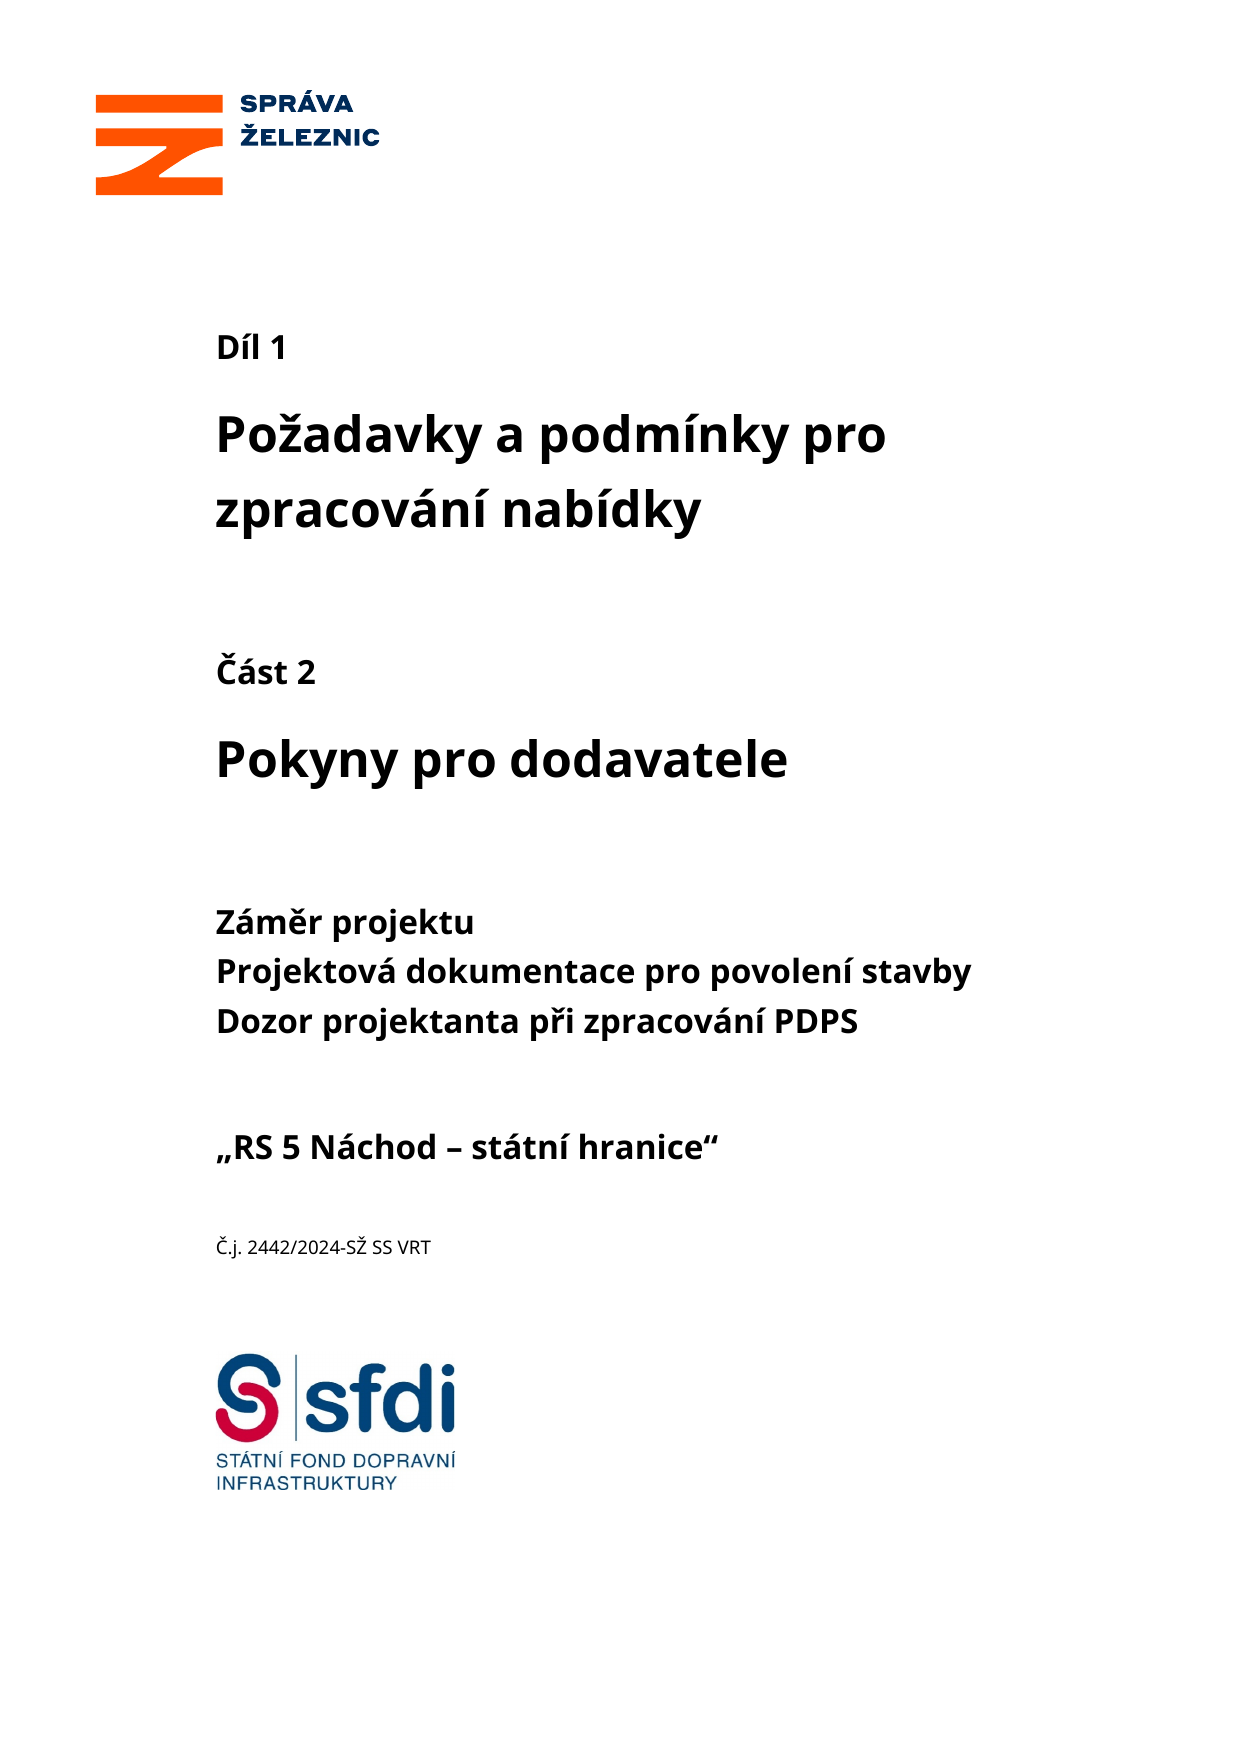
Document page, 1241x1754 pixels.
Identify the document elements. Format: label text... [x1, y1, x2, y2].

text Dozor projektanta při zpracování PDPS [216, 998, 1122, 1044]
text Část 2 [216, 649, 1122, 694]
text Požadavky a podmínky pro zpracování nabídky [216, 399, 1122, 542]
text Projektová dokumentace pro povolení stavby [216, 948, 1122, 994]
text Pokyny pro dodavatele [216, 724, 1122, 792]
list Č.j. 2442/2024-SŽ SS VRT [216, 1234, 1122, 1260]
text „RS 5 Náchod – státní hranice“ [216, 1124, 1122, 1169]
text Záměr projektu [216, 898, 1122, 944]
picture [215, 1351, 456, 1490]
text Díl 1 [216, 324, 1122, 369]
